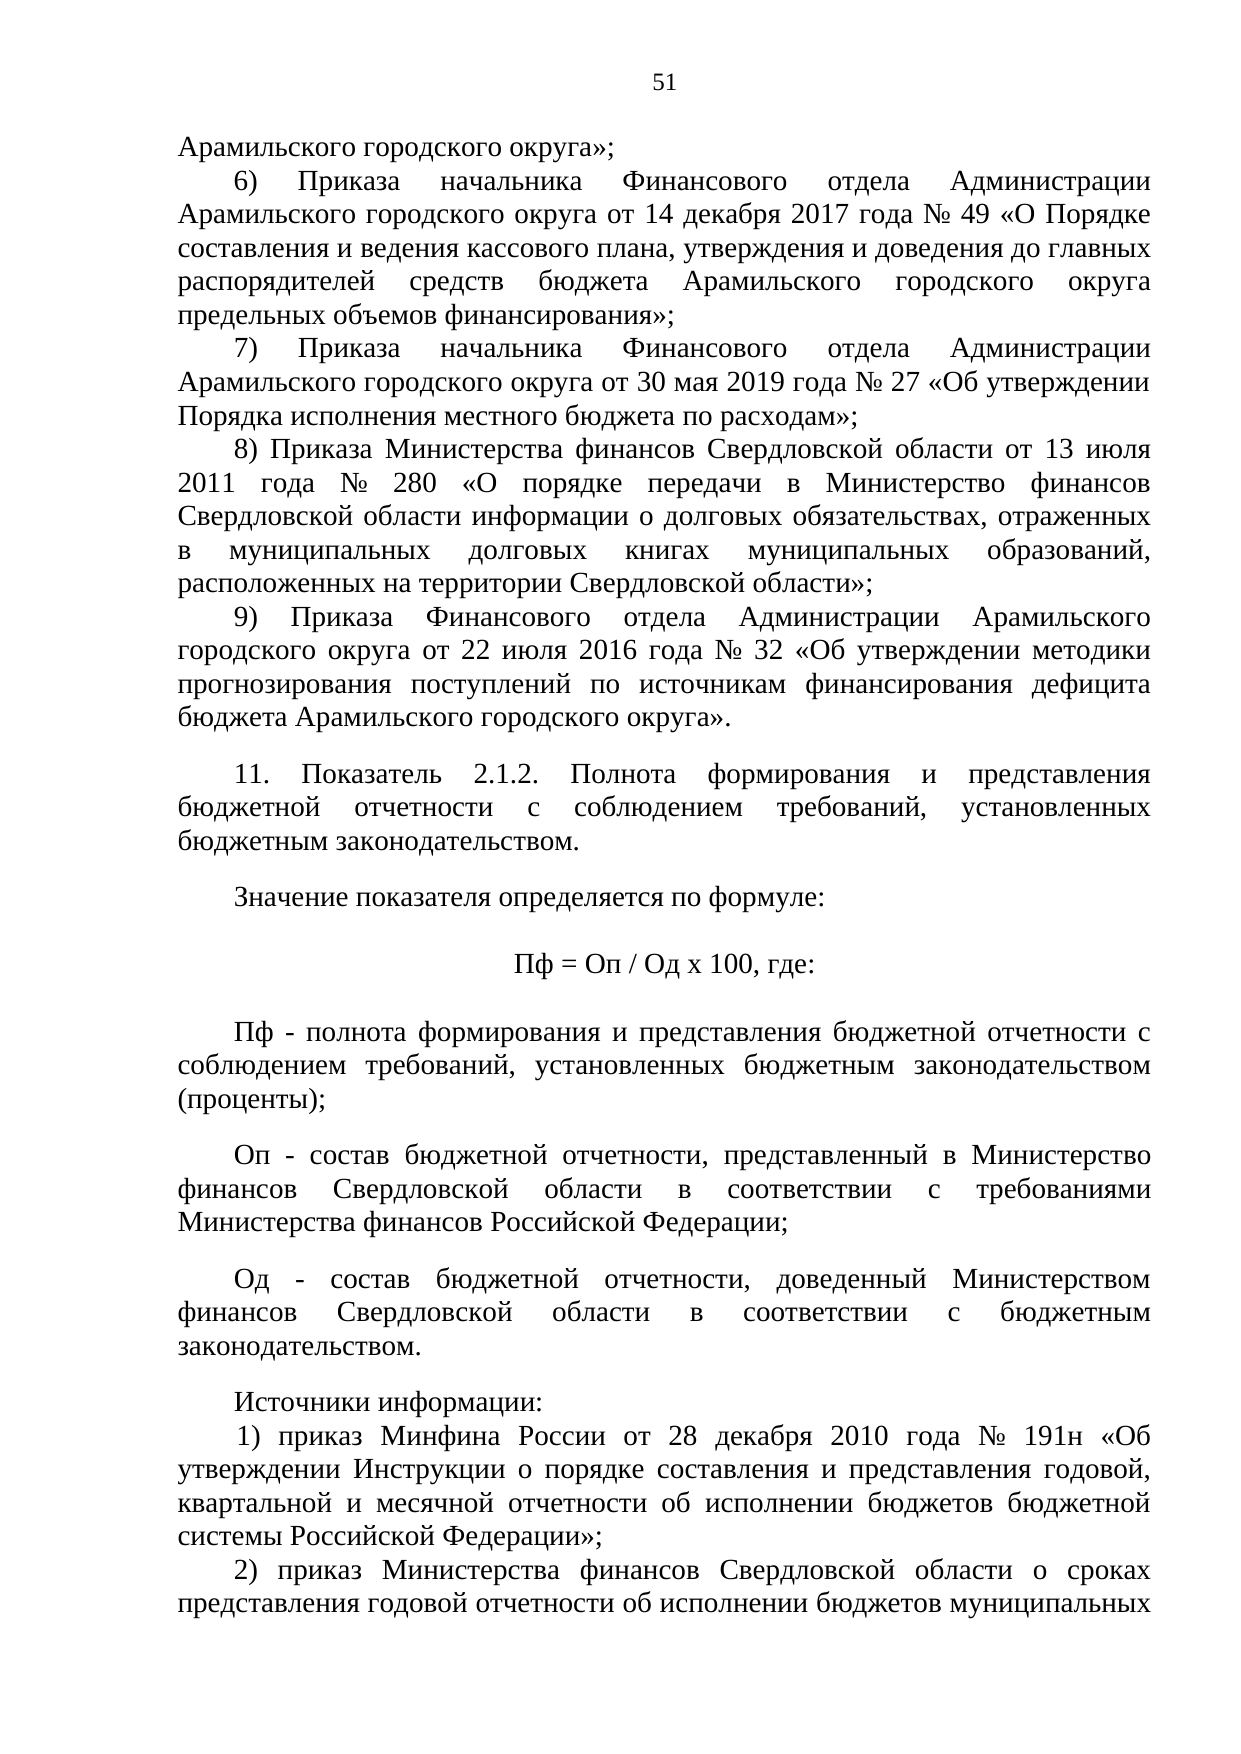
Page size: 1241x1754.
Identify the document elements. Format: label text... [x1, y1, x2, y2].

text Источники информации: [177, 1384, 1152, 1418]
text 7) Приказа начальника Финансового отдела Администрации Арамильского городского округа от 30 мая 2019 года № 27 «Об утверждении Порядка исполнения местного бюджета по расходам»; [177, 331, 1152, 431]
text 1) приказ Минфина России от 28 декабря 2010 года № 191н «Об утверждении Инструкции о порядке составления и представления годовой, квартальной и месячной отчетности об исполнении бюджетов бюджетной системы Российской Федерации»; [177, 1418, 1152, 1552]
text 6) Приказа начальника Финансового отдела Администрации Арамильского городского округа от 14 декабря 2017 года № 49 «О Порядке составления и ведения кассового плана, утверждения и доведения до главных распорядителей средств бюджета Арамильского городского округа предельных объемов финансирования»; [177, 163, 1152, 331]
text Оп - состав бюджетной отчетности, представленный в Министерство финансов Свердловской области в соответствии с требованиями Министерства финансов Российской Федерации; [177, 1137, 1152, 1238]
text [177, 1552, 1152, 1619]
text Пф = Оп / Од x 100, где: [177, 947, 1152, 980]
text Значение показателя определяется по формуле: [177, 879, 1152, 913]
text 11. Показатель 2.1.2. Полнота формирования и представления бюджетной отчетности с соблюдением требований, установленных бюджетным законодательством. [177, 756, 1152, 857]
text Од - состав бюджетной отчетности, доведенный Министерством финансов Свердловской области в соответствии с бюджетным законодательством. [177, 1261, 1152, 1361]
text 9) Приказа Финансового отдела Администрации Арамильского городского округа от 22 июля 2016 года № 32 «Об утверждении методики прогнозирования поступлений по источникам финансирования дефицита бюджета Арамильского городского округа». [177, 599, 1152, 733]
text Пф - полнота формирования и представления бюджетной отчетности с соблюдением требований, установленных бюджетным законодательством (проценты); [177, 1014, 1152, 1114]
text 8) Приказа Министерства финансов Свердловской области от 13 июля 2011 года № 280 «О порядке передачи в Министерство финансов Свердловской области информации о долговых обязательствах, отраженных в муниципальных долговых книгах муниципальных образований, расположенных на территории Свердловской области»; [177, 431, 1152, 599]
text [177, 129, 1152, 163]
